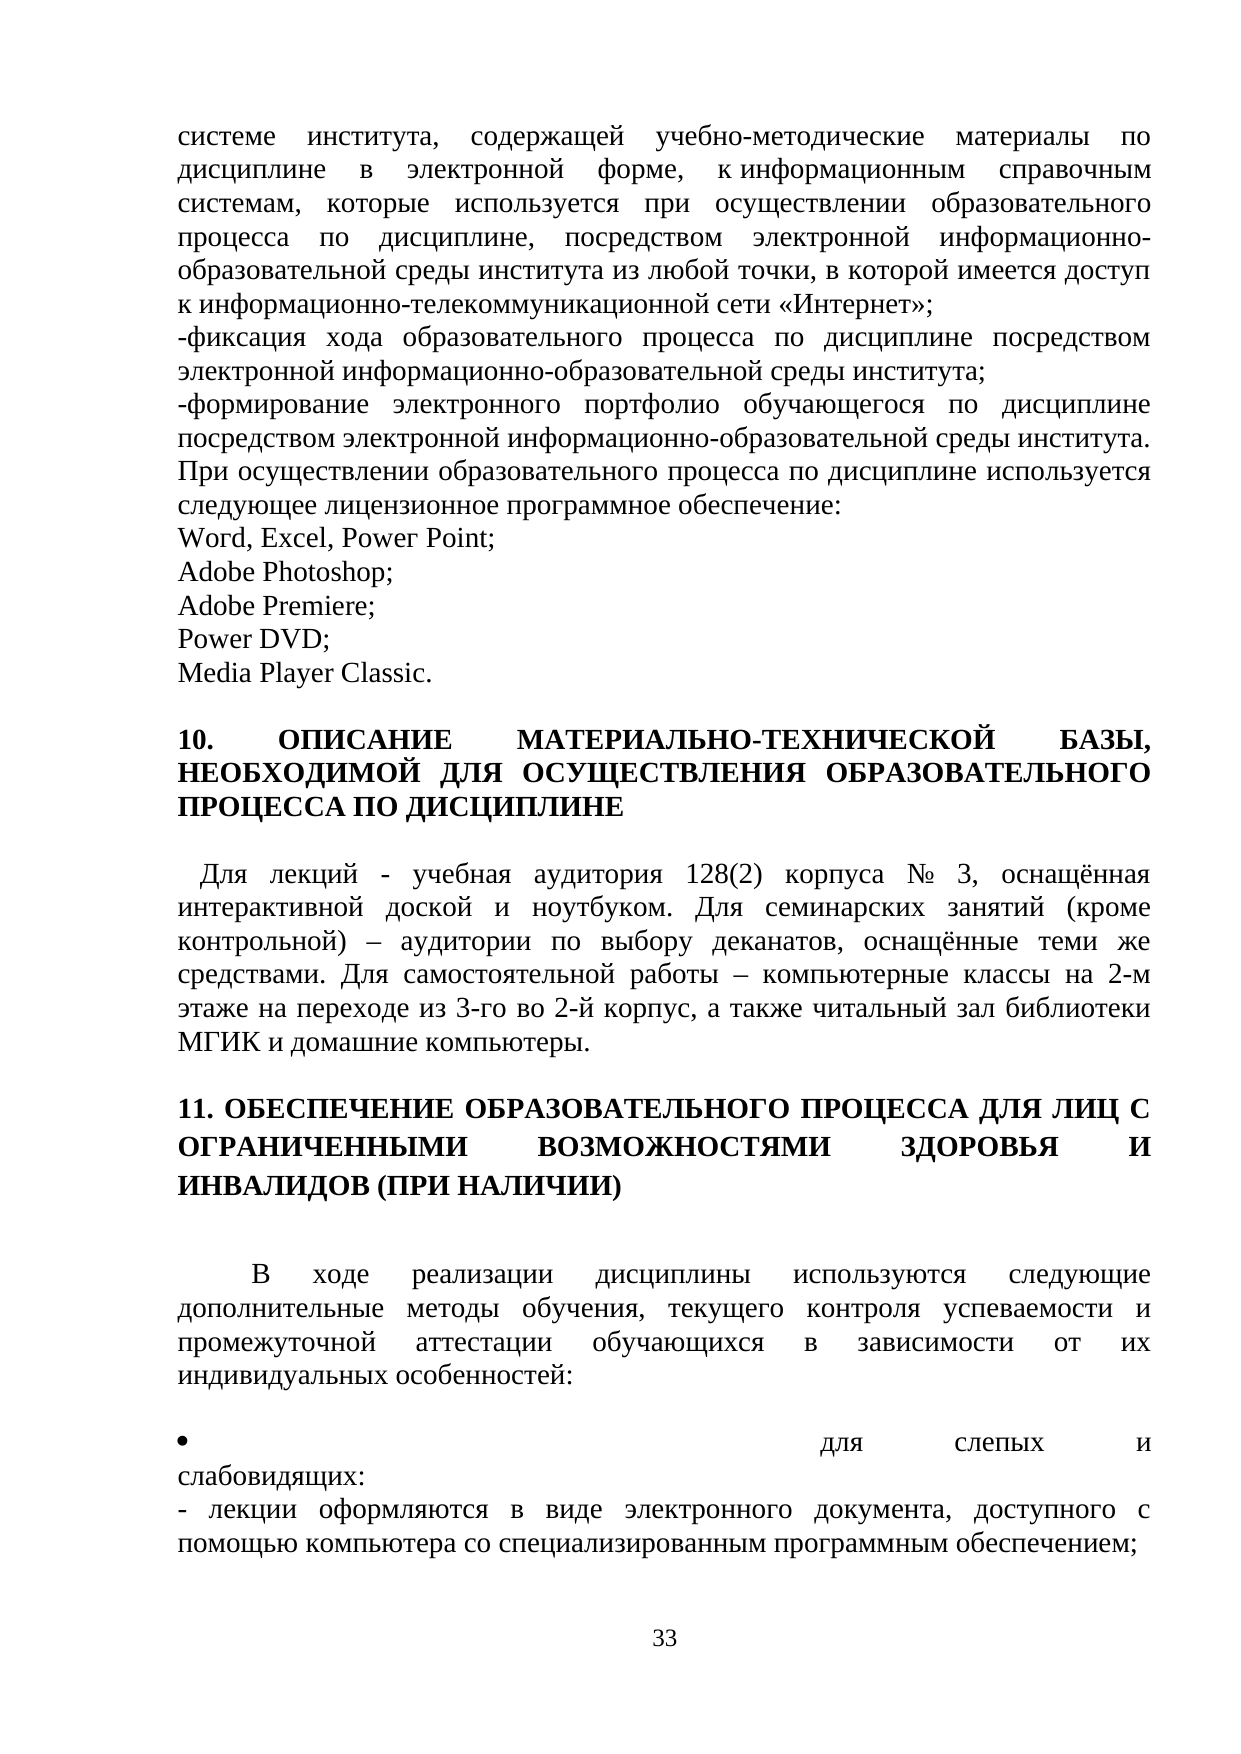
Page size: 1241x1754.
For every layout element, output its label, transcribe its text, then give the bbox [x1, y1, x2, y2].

text - лекции оформляются в виде электронного документа, доступного с помощью компьютера со специализированным программным обеспечением; [177, 1492, 1152, 1559]
text -фиксация хода образовательного процесса по дисциплине посредством электронной информационно-образовательной среды института; [177, 319, 1152, 386]
text Adobe Photoshop; [177, 554, 1152, 588]
text В ходе реализации дисциплины используются следующие дополнительные методы обучения, текущего контроля успеваемости и промежуточной аттестации обучающихся в зависимости от их индивидуальных особенностей: [177, 1257, 1152, 1391]
text Adobe Premiere; [177, 588, 1152, 621]
text Media Player Classic. [177, 655, 1152, 688]
text 10. ОПИСАНИЕ МАТЕРИАЛЬНО-ТЕХНИЧЕСКОЙ БАЗЫ, НЕОБХОДИМОЙ ДЛЯ ОСУЩЕСТВЛЕНИЯ ОБРАЗОВАТЕЛЬНОГО ПРОЦЕССА ПО ДИСЦИПЛИНЕ [177, 722, 1152, 822]
text Wогd, Ехсеl, Powег Роint; [177, 521, 1152, 554]
text -формирование электронного портфолио обучающегося по дисциплине посредством электронной информационно-образовательной среды института. [177, 386, 1152, 453]
text 11. ОБЕСПЕЧЕНИЕ ОБРАЗОВАТЕЛЬНОГО ПРОЦЕССА ДЛЯ ЛИЦ С ОГРАНИЧЕННЫМИ ВОЗМОЖНОСТЯМИ ЗДОРОВЬЯ И ИНВАЛИДОВ (ПРИ НАЛИЧИИ) [177, 1091, 1152, 1201]
text При осуществлении образовательного процесса по дисциплине используется следующее лицензионное программное обеспечение: [177, 453, 1152, 521]
text Power DVD; [177, 621, 1152, 655]
text Для лекций - учебная аудитория 128(2) корпуса № 3, оснащённая интерактивной доской и ноутбуком. Для семинарских занятий (кроме контрольной) – аудитории по выбору деканатов, оснащённые теми же средствами. Для самостоятельной работы – компьютерные классы на 2-м этаже на переходе из 3-го во 2-й корпус, а также читальный зал библиотеки МГИК и домашние компьютеры. [177, 856, 1152, 1057]
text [177, 118, 1152, 319]
list для слепых и слабовидящих: [177, 1424, 1152, 1492]
